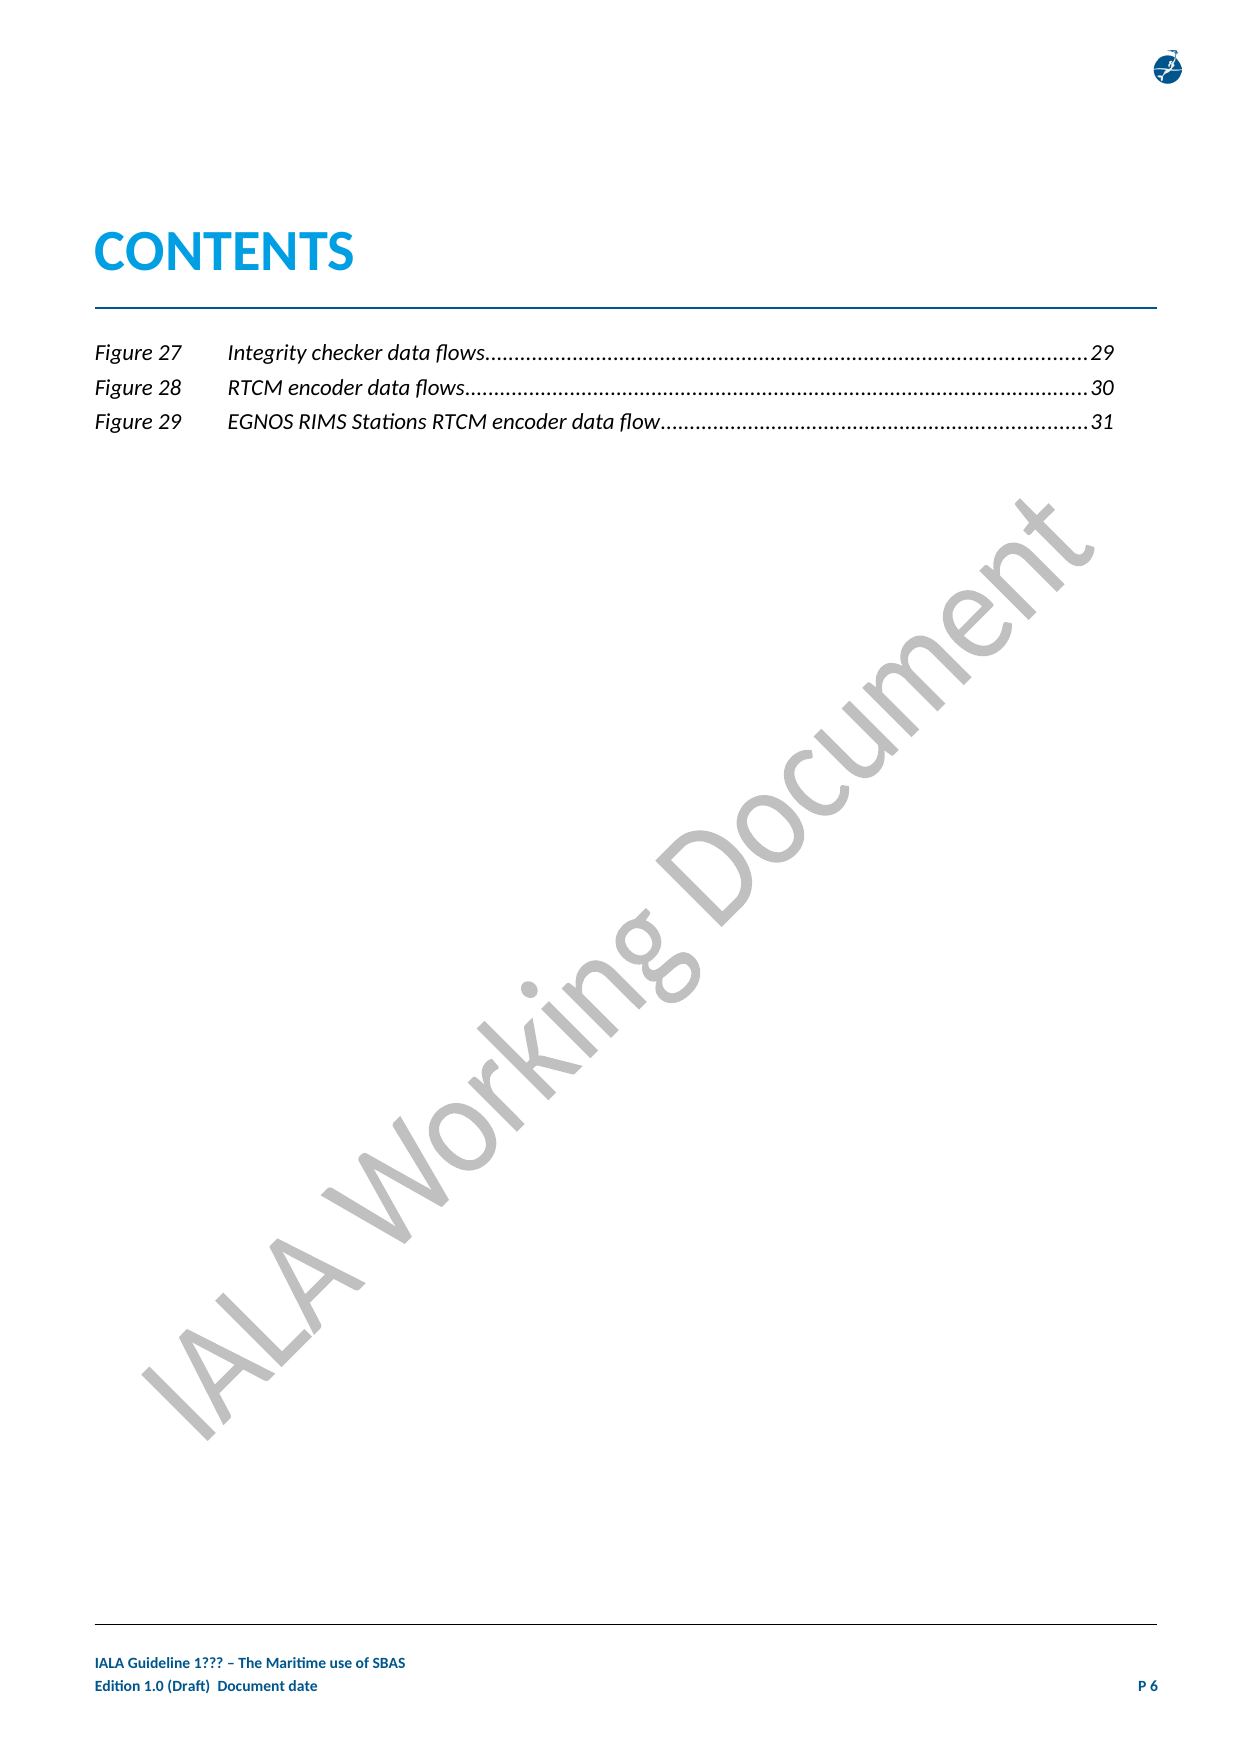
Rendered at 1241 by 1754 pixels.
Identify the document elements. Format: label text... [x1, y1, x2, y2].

text Figure 27 Integrity checker data flows 29 [94, 338, 1113, 367]
picture [1122, 0, 1241, 119]
text Figure 29 EGNOS RIMS Stations RTCM encoder data flow 31 [94, 407, 1113, 435]
text Figure 28 RTCM encoder data flows 30 [94, 373, 1113, 401]
